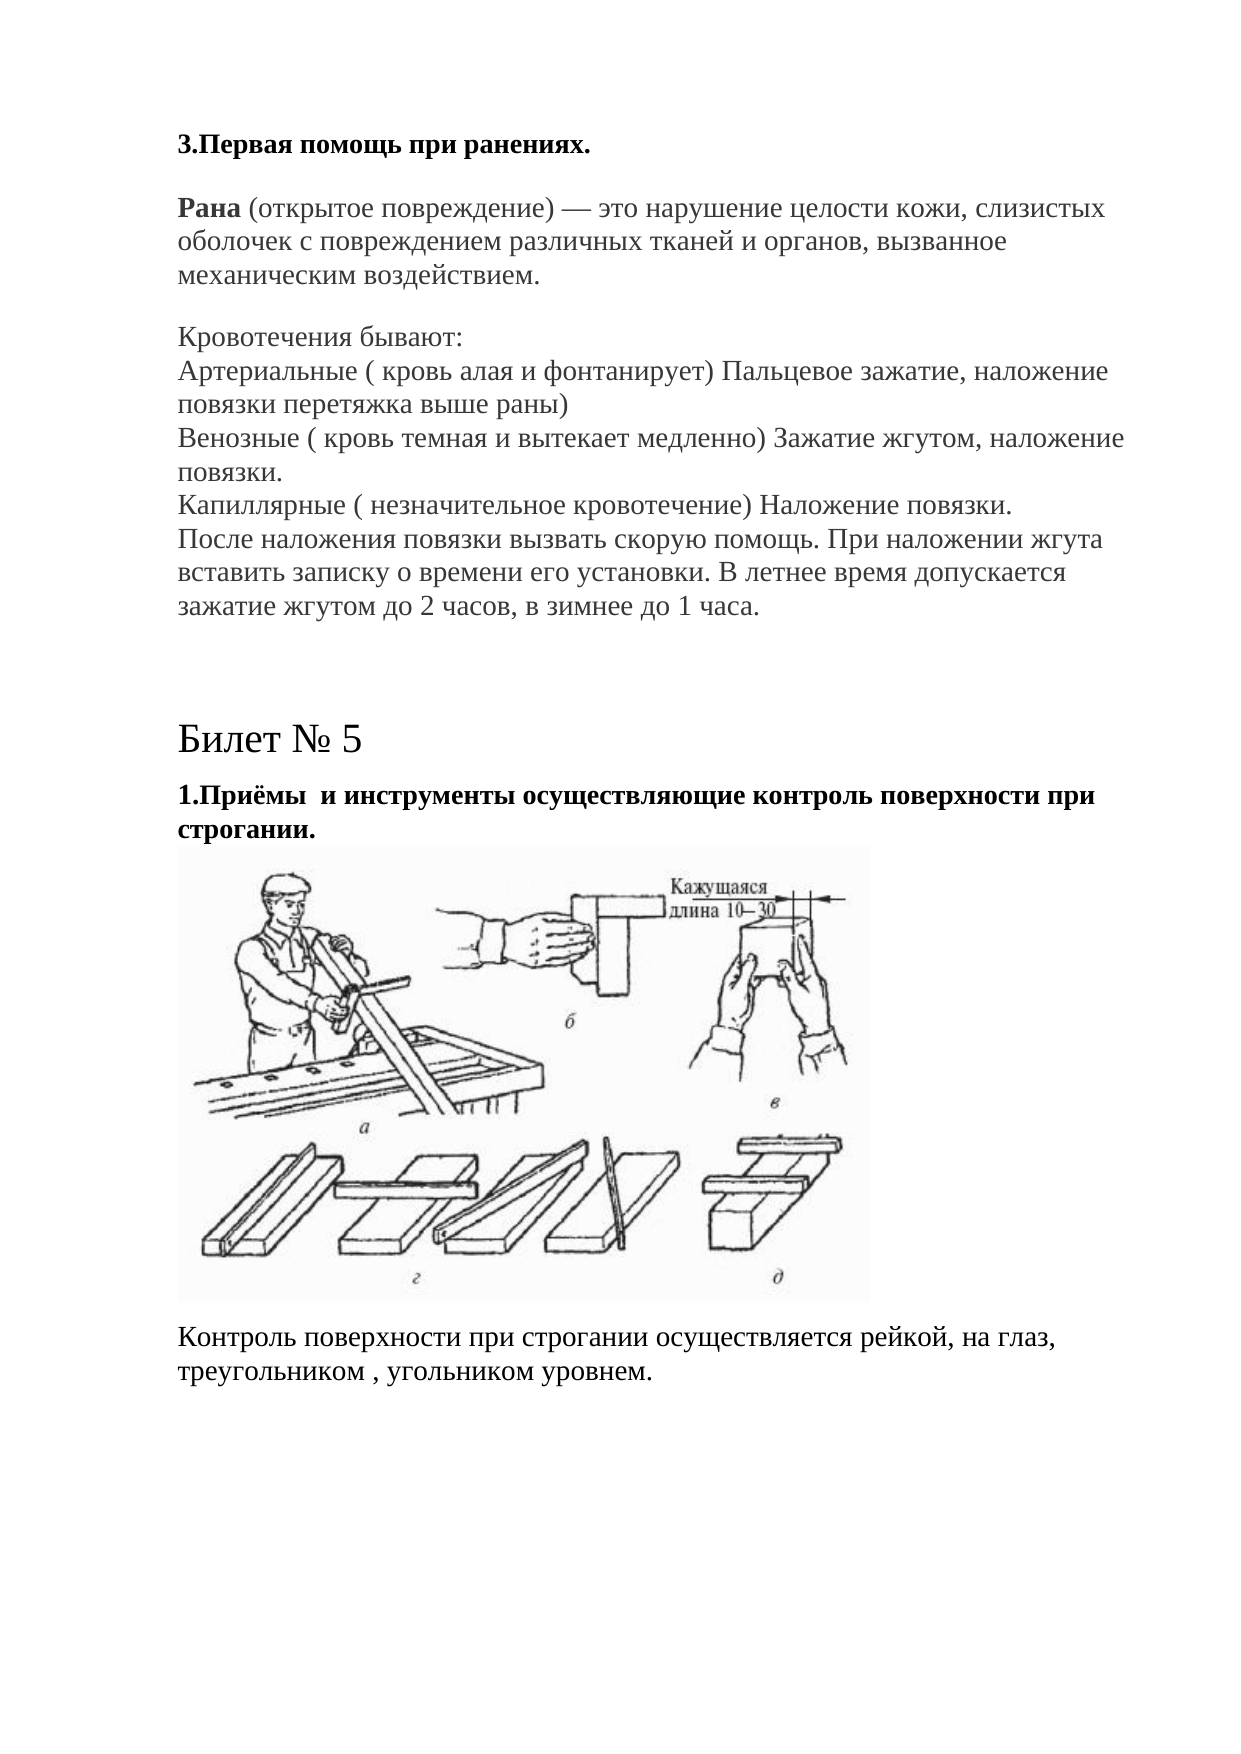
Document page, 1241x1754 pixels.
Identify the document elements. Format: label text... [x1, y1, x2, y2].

picture [177, 845, 871, 1303]
text 3.Первая помощь при ранениях. [177, 127, 1152, 161]
text Капиллярные ( незначительное кровотечение) Наложение повязки. [177, 487, 1152, 521]
text Рана (открытое повреждение) — это нарушение целости кожи, слизистых оболочек с повреждением различных тканей и органов, вызванное механическим воздействием. [177, 190, 1152, 290]
text 1.Приёмы и инструменты осуществляющие контроль поверхности при строгании. [177, 778, 1152, 845]
text Билет № 5 [177, 713, 1152, 761]
text Венозные ( кровь темная и вытекает медленно) Зажатие жгутом, наложение повязки. [177, 420, 1152, 487]
text Кровотечения бывают: [177, 319, 1152, 353]
text После наложения повязки вызвать скорую помощь. При наложении жгута вставить записку о времени его установки. В летнее время допускается зажатие жгутом до 2 часов, в зимнее до 1 часа. [177, 521, 1152, 621]
text Контроль поверхности при строгании осуществляется рейкой, на глаз, треугольником , угольником уровнем. [177, 1319, 1152, 1386]
text Артериальные ( кровь алая и фонтанирует) Пальцевое зажатие, наложение повязки перетяжка выше раны) [177, 353, 1152, 420]
